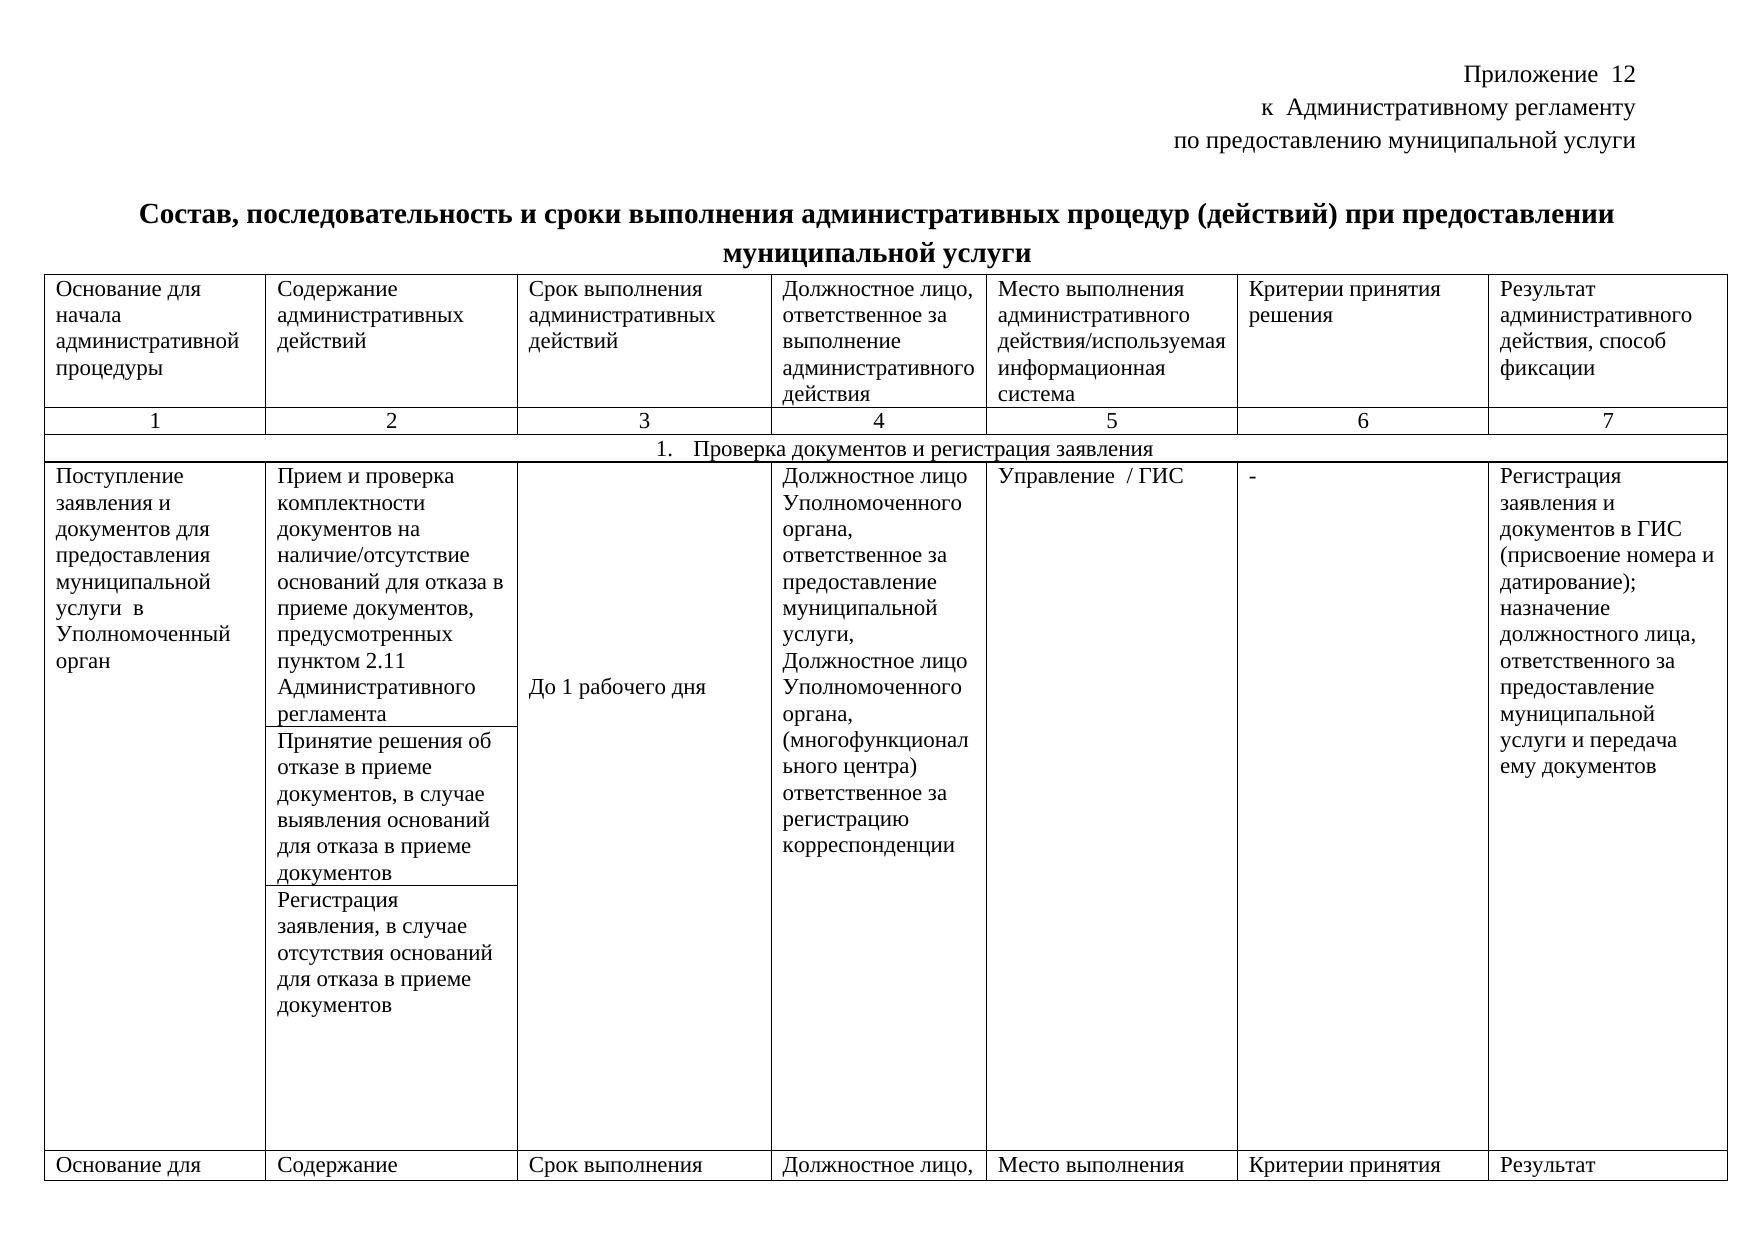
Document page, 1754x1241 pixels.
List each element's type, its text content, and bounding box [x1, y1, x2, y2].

table_header Содержание административных действий [266, 275, 517, 407]
table_cell Проверка документов и регистрация заявления [45, 435, 1727, 461]
table_cell Должностное лицо Уполномоченного органа, ответственное за предоставление муниципальной услуги, Должностное лицо Уполномоченного органа, (многофункционального центра) ответственное за регистрацию корреспонденции [772, 463, 986, 1150]
text по предоставлению муниципальной услуги [118, 125, 1636, 154]
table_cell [45, 1151, 265, 1180]
text Приложение 12 [118, 59, 1636, 88]
table_header Основание для начала административной процедуры [45, 275, 265, 407]
table_cell Управление / ГИС [987, 463, 1237, 1150]
table_cell Прием и проверка комплектности документов на наличие/отсутствие оснований для отказа в приеме документов, предусмотренных пунктом 2.11 Административного регламента [266, 463, 517, 726]
text Состав, последовательность и сроки выполнения административных процедур (действий) при предоставлении [118, 197, 1636, 230]
table_cell 4 [772, 408, 986, 434]
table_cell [518, 1151, 771, 1180]
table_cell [772, 1151, 986, 1180]
table_header Срок выполнения административных действий [518, 275, 771, 407]
table_header Место выполнения административного действия/используемая информационная система [987, 275, 1237, 407]
table_cell 1 [45, 408, 265, 434]
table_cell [1238, 1151, 1488, 1180]
table_cell 6 [1238, 408, 1488, 434]
table_cell 2 [266, 408, 517, 434]
table_cell 3 [518, 408, 771, 434]
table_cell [266, 1151, 517, 1180]
table_cell - [1238, 463, 1488, 1150]
table_cell 5 [987, 408, 1237, 434]
table_header Критерии принятия решения [1238, 275, 1488, 407]
table_cell Регистрация заявления, в случае отсутствия оснований для отказа в приеме документов [266, 886, 517, 1150]
table_cell До 1 рабочего дня [518, 463, 771, 1150]
table_header Должностное лицо, ответственное за выполнение административного действия [772, 275, 986, 407]
text муниципальной услуги [118, 235, 1636, 269]
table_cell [987, 1151, 1237, 1180]
text к Административному регламенту [118, 92, 1636, 121]
table_cell 7 [1489, 408, 1727, 434]
table_cell Поступление заявления и документов для предоставления муниципальной услуги в Уполномоченный орган [45, 463, 265, 1150]
table_cell Регистрация заявления и документов в ГИС (присвоение номера и датирование); назначение должностного лица, ответственного за предоставление муниципальной услуги и передача ему документов [1489, 463, 1727, 1150]
table_header Результат административного действия, способ фиксации [1489, 275, 1727, 407]
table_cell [1489, 1151, 1727, 1180]
table_cell Принятие решения об отказе в приеме документов, в случае выявления оснований для отказа в приеме документов [266, 727, 517, 885]
